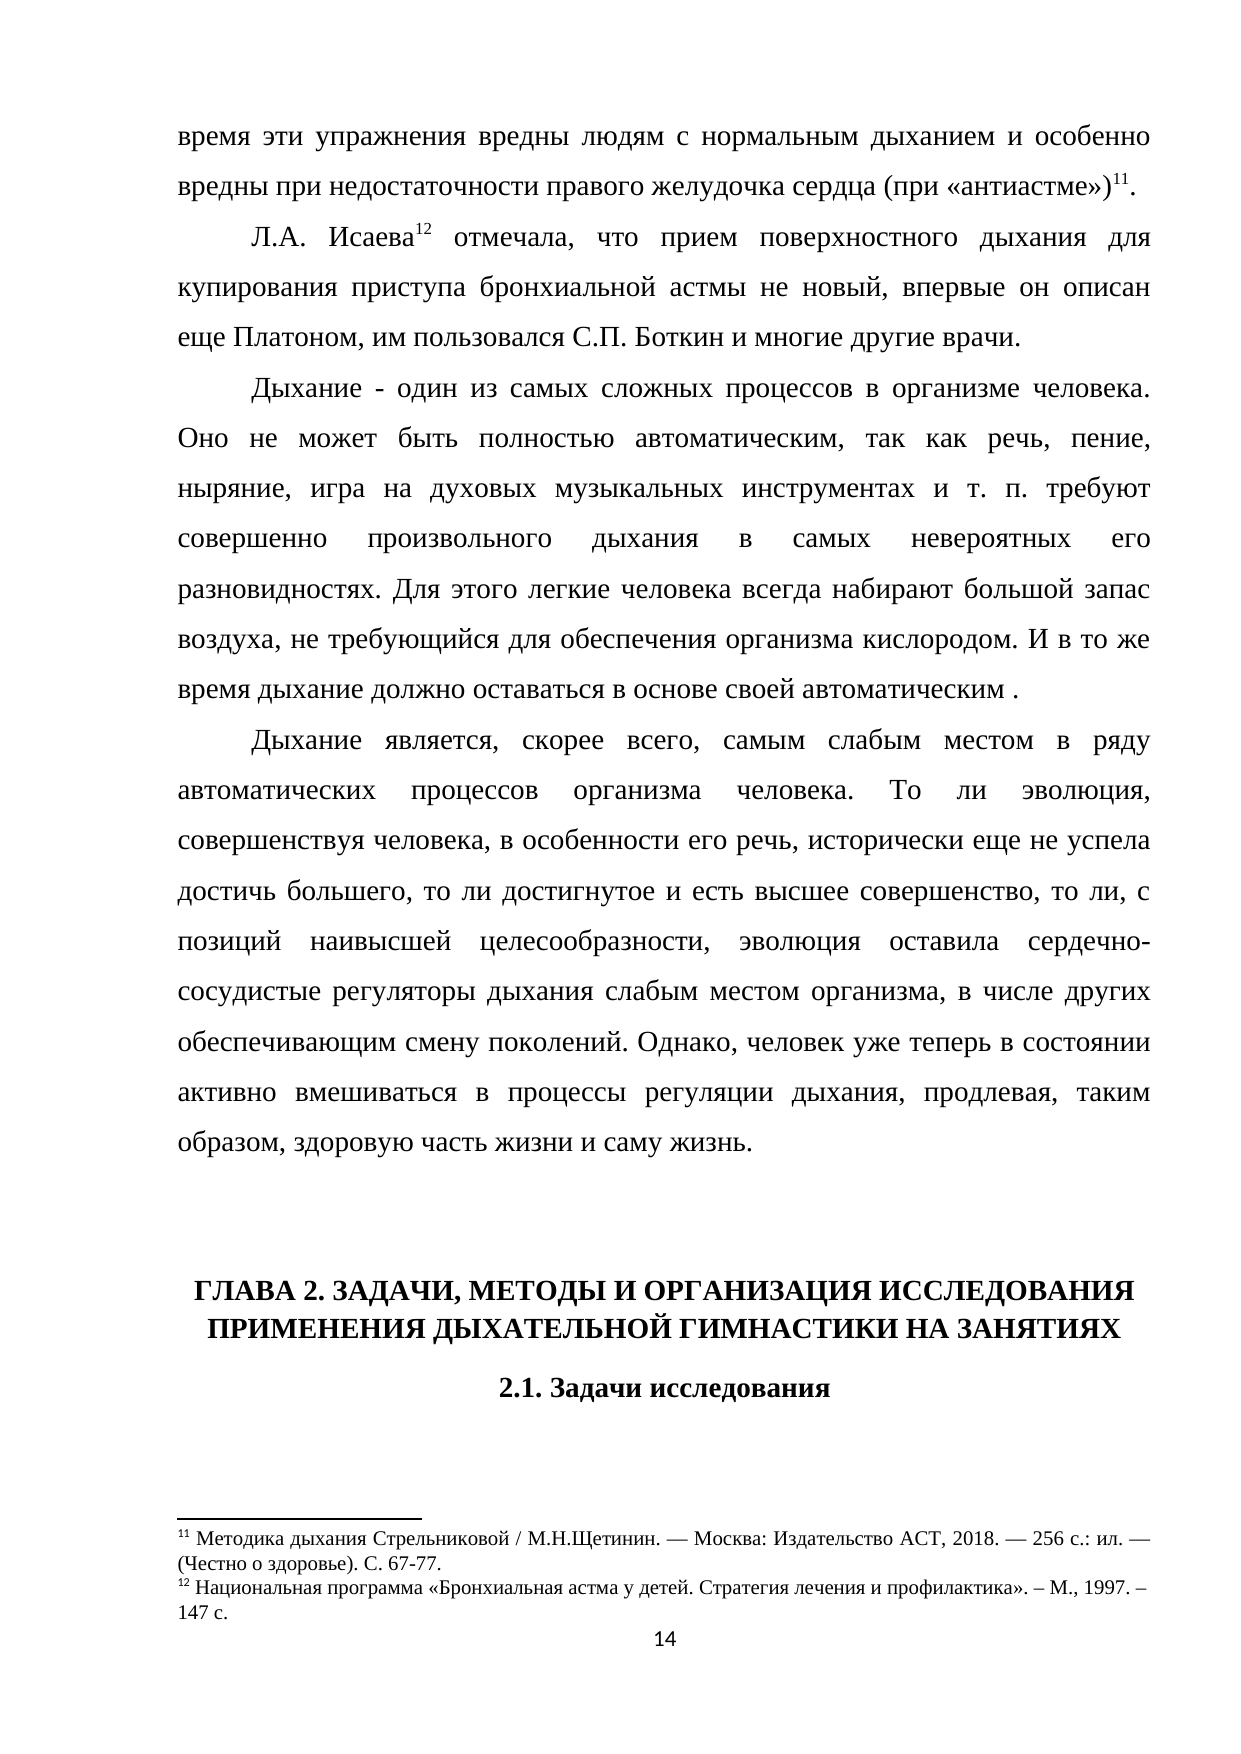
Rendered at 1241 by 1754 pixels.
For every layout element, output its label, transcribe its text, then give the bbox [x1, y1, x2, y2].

text ГЛАВА 2. ЗАДАЧИ, МЕТОДЫ И ОРГАНИЗАЦИЯ ИССЛЕДОВАНИЯ ПРИМЕНЕНИЯ ДЫХАТЕЛЬНОЙ ГИМНАСТИКИ НА ЗАНЯТИЯХ [177, 1273, 1152, 1345]
text Дыхание является, скорее всего, самым слабым местом в ряду автоматических процессов организма человека. То ли эволюция, совершенствуя человека, в особенности его речь, исторически еще не успела достичь большего, то ли достигнутое и есть высшее совершенство, то ли, с позиций наивысшей целесообразности, эволюция оставила сердечно-сосудистые регуляторы дыхания слабым местом организма, в числе других обеспечивающим смену поколений. Однако, человек уже теперь в состоянии активно вмешиваться в процессы регуляции дыхания, продлевая, таким образом, здоровую часть жизни и саму жизнь. [177, 722, 1152, 1158]
text 2.1. Задачи исследования [177, 1371, 1152, 1404]
text Дыхание - один из самых сложных процессов в организме человека. Оно не может быть полностью автоматическим, так как речь, пение, ныряние, игра на духовых музыкальных инструментах и т. п. требуют совершенно произвольного дыхания в самых невероятных его разновидностях. Для этого легкие человека всегда набирают большой запас воздуха, не требующийся для обеспечения организма кислородом. И в то же время дыхание должно оставаться в основе своей автоматическим . [177, 370, 1152, 705]
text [177, 118, 1152, 202]
text Л.А. Исаева отмечала, что прием поверхностного дыхания для купирования приступа бронхиальной астмы не новый, впервые он описан еще Платоном, им пользовался С.П. Боткин и многие другие врачи. [177, 219, 1152, 353]
